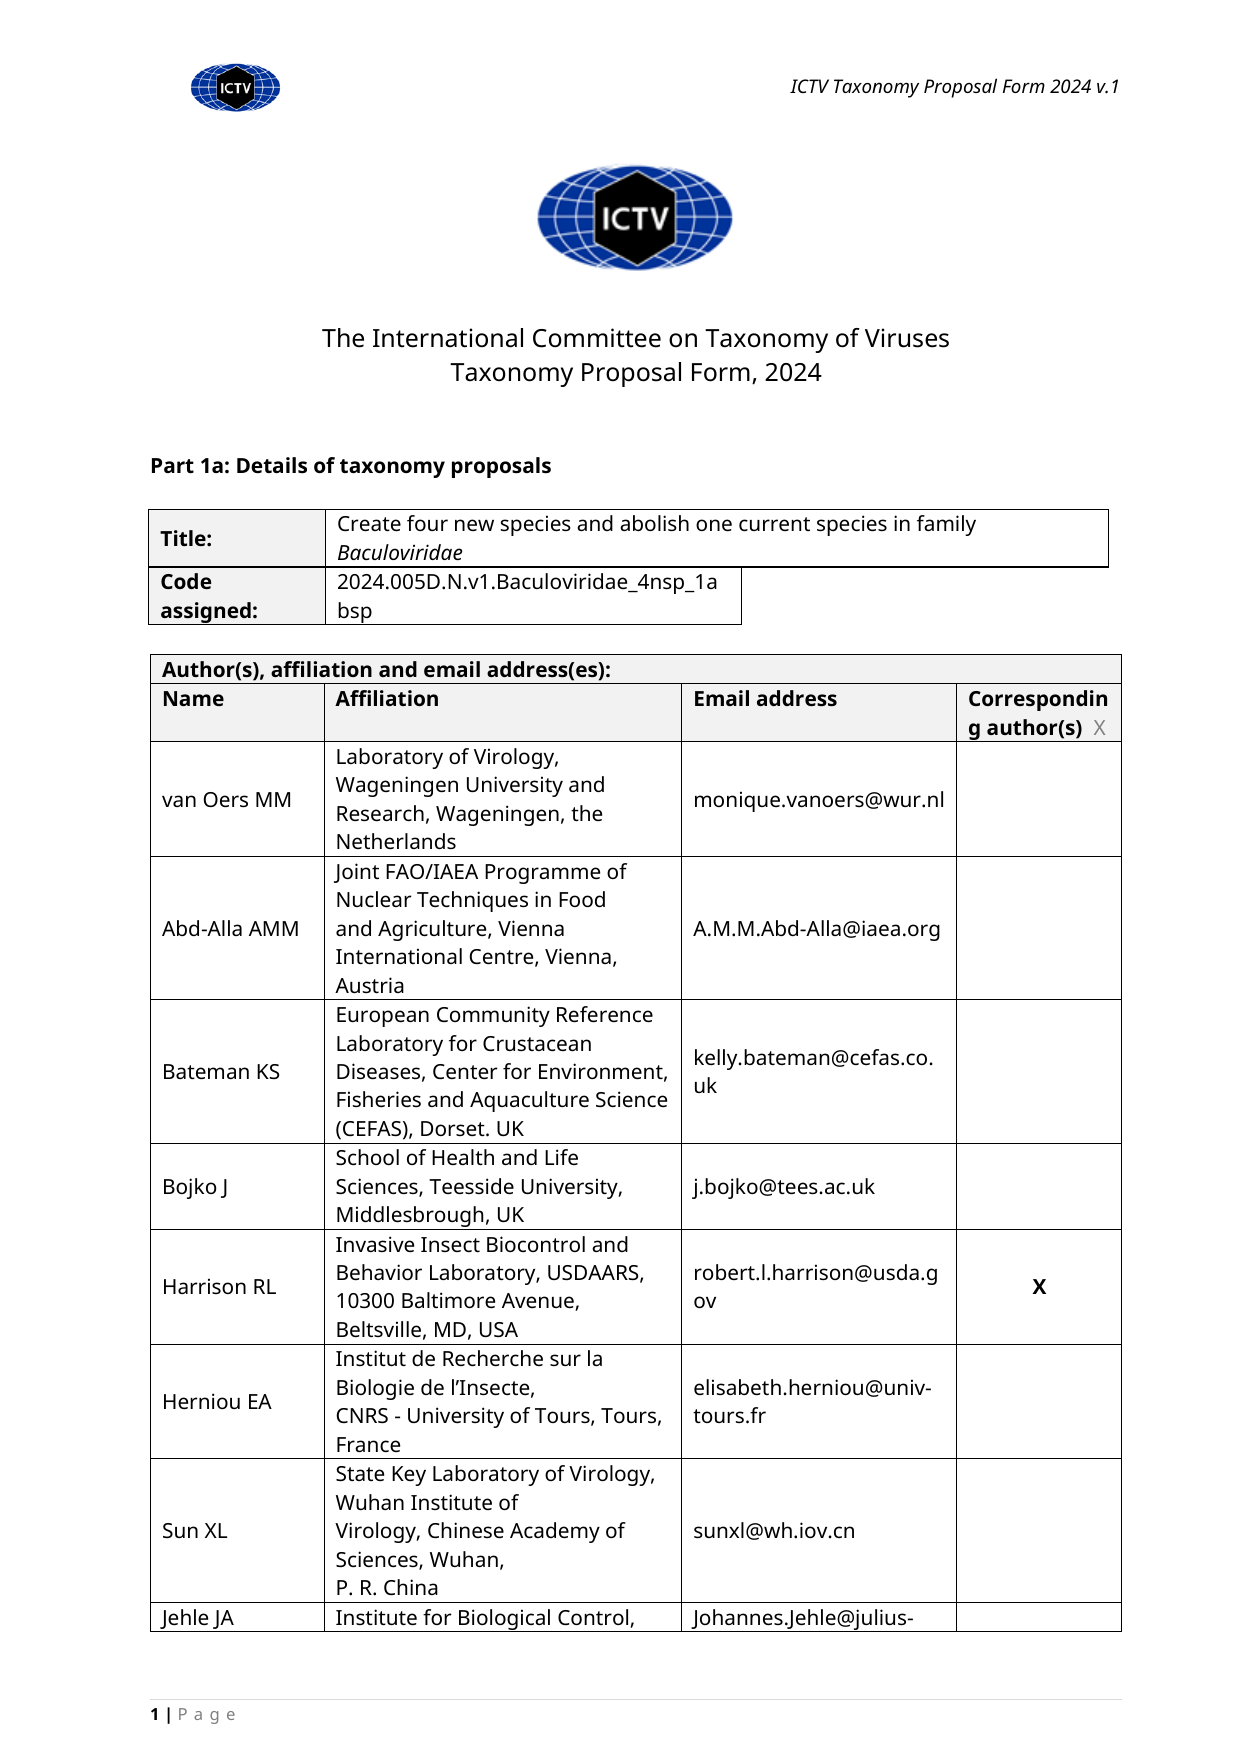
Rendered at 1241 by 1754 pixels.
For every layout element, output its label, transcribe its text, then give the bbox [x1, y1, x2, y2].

table_cell Code assigned: [149, 568, 325, 624]
table_cell van Oers MM [151, 742, 324, 856]
table_cell Institut de Recherche sur la Biologie de l’Insecte, CNRS - University of Tours, Tours, France [325, 1345, 681, 1458]
text Part 1a: Details of taxonomy proposals [150, 452, 1122, 480]
table_header Create four new species and abolish one current species in family Baculoviridae [326, 510, 1108, 566]
table_cell Harrison RL [151, 1230, 324, 1343]
table_cell European Community Reference Laboratory for Crustacean Diseases, Center for Environment, Fisheries and Aquaculture Science (CEFAS), Dorset. UK [325, 1000, 681, 1142]
table_cell Herniou EA [151, 1345, 324, 1458]
table_cell Affiliation [325, 684, 681, 741]
table_cell Bojko J [151, 1144, 324, 1229]
table_cell kelly.bateman@cefas.co.uk [682, 1000, 956, 1142]
table_cell [957, 857, 1121, 999]
table_cell [957, 1144, 1121, 1229]
table_cell Invasive Insect Biocontrol and Behavior Laboratory, USDAARS, 10300 Baltimore Avenue, Beltsville, MD, USA [325, 1230, 681, 1343]
table_cell monique.vanoers@wur.nl [682, 742, 956, 856]
table_cell A.M.M.Abd-Alla@iaea.org [682, 857, 956, 999]
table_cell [325, 1603, 681, 1631]
text Taxonomy Proposal Form, 2024 [150, 355, 1122, 389]
table_cell [957, 1000, 1121, 1142]
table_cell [682, 1603, 956, 1631]
table_cell Email address [682, 684, 956, 741]
picture [535, 150, 737, 274]
table_cell X [957, 1230, 1121, 1343]
table_cell [957, 1603, 1121, 1631]
picture [190, 56, 282, 113]
text The International Committee on Taxonomy of Viruses [150, 321, 1122, 355]
table_cell sunxl@wh.iov.cn [682, 1459, 956, 1602]
table_cell Bateman KS [151, 1000, 324, 1142]
table_header Title: [149, 510, 325, 566]
table_cell elisabeth.herniou@univ-tours.fr [682, 1345, 956, 1458]
table_header Author(s), affiliation and email address(es): [151, 655, 1121, 683]
table_cell Laboratory of Virology, Wageningen University and Research, Wageningen, the Netherlands [325, 742, 681, 856]
table_cell robert.l.harrison@usda.gov [682, 1230, 956, 1343]
table_cell Name [151, 684, 324, 741]
table_cell Sun XL [151, 1459, 324, 1602]
table_cell Abd-Alla AMM [151, 857, 324, 999]
table_cell Joint FAO/IAEA Programme of Nuclear Techniques in Food and Agriculture, Vienna International Centre, Vienna, Austria [325, 857, 681, 999]
table_cell [957, 742, 1121, 856]
table_cell School of Health and Life Sciences, Teesside University, Middlesbrough, UK [325, 1144, 681, 1229]
table_cell State Key Laboratory of Virology, Wuhan Institute of Virology, Chinese Academy of Sciences, Wuhan, P. R. China [325, 1459, 681, 1602]
table_cell [957, 1345, 1121, 1458]
table_cell Corresponding author(s) X [957, 684, 1121, 741]
table_cell 2024.005D.N.v1.Baculoviridae_4nsp_1absp [326, 568, 741, 624]
table_cell j.bojko@tees.ac.uk [682, 1144, 956, 1229]
table_cell [957, 1459, 1121, 1602]
table_cell Jehle JA [151, 1603, 324, 1631]
